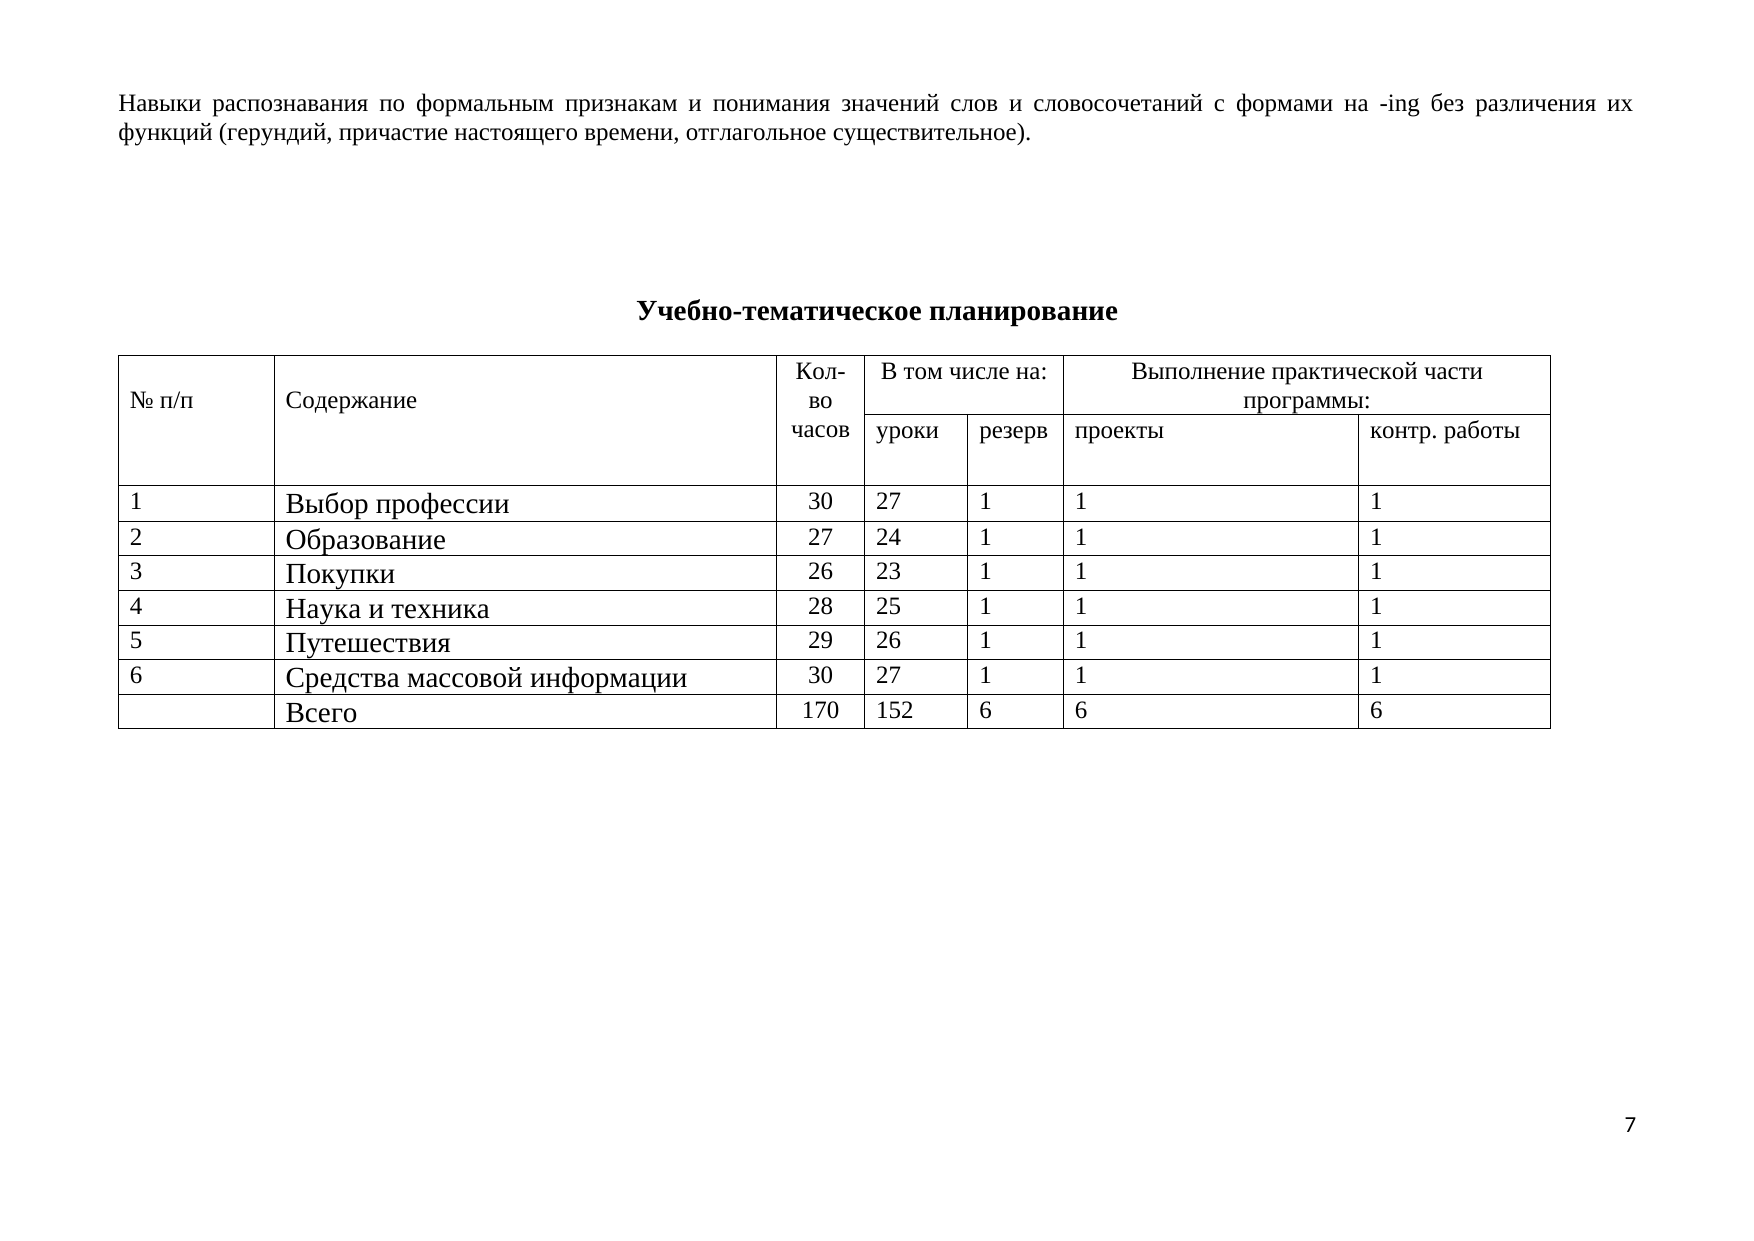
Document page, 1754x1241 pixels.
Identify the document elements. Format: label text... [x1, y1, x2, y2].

table_cell Всего [275, 695, 776, 728]
table_cell 1 [1359, 626, 1550, 659]
table_cell 1 [1359, 486, 1550, 521]
table_cell Покупки [275, 556, 776, 590]
table_cell 25 [865, 591, 967, 624]
text Учебно-тематическое планирование [118, 293, 1636, 326]
text Навыки распознавания по формальным признакам и понимания значений слов и словосочетаний с формами на -ing без различения их функций (герундий, причастие настоящего времени, отглагольное существительное). [118, 88, 1636, 146]
table_cell 1 [1064, 486, 1358, 521]
table_cell 1 [968, 591, 1063, 624]
table_cell 170 [777, 695, 864, 728]
table_cell 6 [119, 660, 274, 694]
table_cell 1 [1064, 556, 1358, 590]
table_cell 1 [119, 486, 274, 521]
table_header Кол-во часов [777, 356, 864, 485]
table_cell 1 [968, 626, 1063, 659]
table_cell 1 [1064, 591, 1358, 624]
table_cell резерв [968, 415, 1063, 485]
table_cell 1 [1064, 626, 1358, 659]
table_cell 1 [1064, 660, 1358, 694]
table_header В том числе на: [865, 356, 1063, 414]
table_cell 30 [777, 486, 864, 521]
table_header Содержание [275, 356, 776, 485]
table_cell [119, 695, 274, 728]
table_cell 4 [119, 591, 274, 624]
table_cell 28 [777, 591, 864, 624]
table_cell 1 [1359, 522, 1550, 555]
table_header Выполнение практической части программы: [1064, 356, 1550, 414]
table_cell Средства массовой информации [275, 660, 776, 694]
table_cell 1 [1359, 660, 1550, 694]
table_cell 26 [777, 556, 864, 590]
table_cell 23 [865, 556, 967, 590]
table_cell 1 [968, 556, 1063, 590]
table_cell Выбор профессии [275, 486, 776, 521]
table_cell 24 [865, 522, 967, 555]
table_cell 1 [968, 486, 1063, 521]
table_cell 26 [865, 626, 967, 659]
table_cell 6 [1064, 695, 1358, 728]
table_cell 27 [777, 522, 864, 555]
table_cell 27 [865, 660, 967, 694]
table_cell 1 [968, 522, 1063, 555]
table_cell контр. работы [1359, 415, 1550, 485]
table_cell 29 [777, 626, 864, 659]
table_header № п/п [119, 356, 274, 485]
table_cell уроки [865, 415, 967, 485]
table_cell 152 [865, 695, 967, 728]
table_cell 1 [1359, 556, 1550, 590]
table_cell 1 [1359, 591, 1550, 624]
table_cell 1 [1064, 522, 1358, 555]
table_cell проекты [1064, 415, 1358, 485]
table_cell 3 [119, 556, 274, 590]
table_cell 2 [119, 522, 274, 555]
table_cell 6 [1359, 695, 1550, 728]
table_cell 27 [865, 486, 967, 521]
table_cell 1 [968, 660, 1063, 694]
table_cell 5 [119, 626, 274, 659]
table_cell 30 [777, 660, 864, 694]
table_cell 6 [968, 695, 1063, 728]
